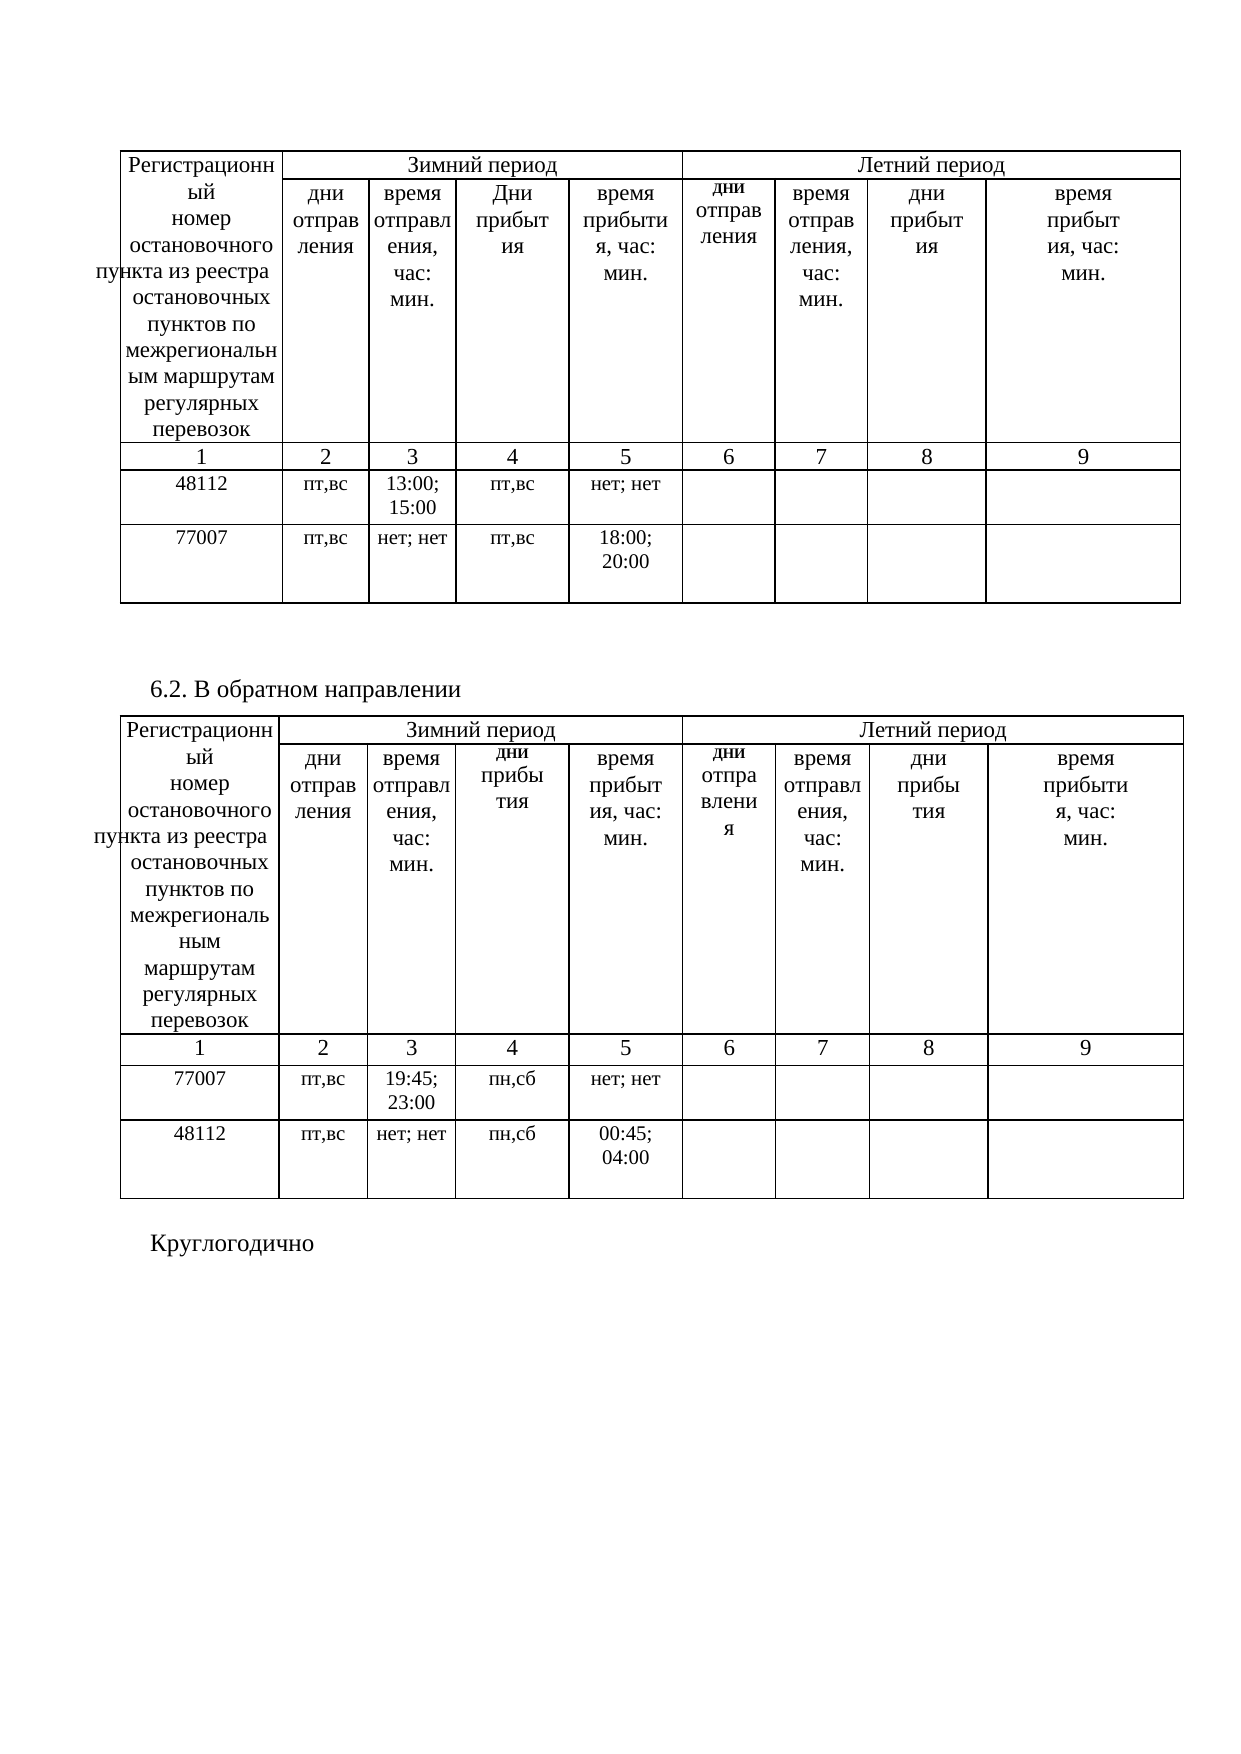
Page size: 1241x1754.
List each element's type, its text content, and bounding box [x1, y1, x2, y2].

table_cell дни прибы тия [870, 745, 987, 1033]
table_cell [683, 1066, 775, 1119]
table_cell 3 [368, 1035, 455, 1065]
table_cell [776, 1121, 869, 1197]
table_cell 77007 [121, 1066, 278, 1119]
table_cell 9 [987, 443, 1180, 469]
table_cell [683, 1121, 775, 1197]
table_cell время прибыт ия, час: мин. [987, 180, 1180, 441]
table_cell 4 [456, 1035, 568, 1065]
table_cell [683, 525, 774, 602]
table_cell 18:00; 20:00 [570, 525, 682, 602]
table_header Летний период [683, 717, 1183, 743]
table_cell ДНИ отпра влени я [683, 745, 775, 1033]
table_cell 19:45; 23:00 [368, 1066, 455, 1119]
table_cell [776, 471, 867, 524]
table_cell пн,сб [456, 1121, 568, 1197]
table_cell Дни прибыт ия [457, 180, 568, 441]
table_header Зимний период [283, 152, 682, 178]
table_cell 5 [570, 1035, 682, 1065]
table_cell 6 [683, 443, 774, 469]
table_cell 9 [989, 1035, 1183, 1065]
table_cell 8 [870, 1035, 987, 1065]
table_cell 4 [457, 443, 568, 469]
table_cell [868, 471, 985, 524]
table_cell [776, 525, 867, 602]
table_cell 13:00; 15:00 [370, 471, 455, 524]
text Круглогодично [150, 1228, 1090, 1257]
table_cell [987, 525, 1180, 602]
table_cell 00:45; 04:00 [570, 1121, 682, 1197]
table_cell пт,вс [280, 1066, 367, 1119]
table_cell время отправл ения, час: мин. [370, 180, 455, 441]
table_header Регистрационный номер остановочного пункта из реестра остановочных пунктов по межрегиональным маршрутам регулярных перевозок [121, 152, 282, 441]
table_cell ДНИ прибы тия [456, 745, 568, 1033]
table_cell пт,вс [283, 471, 368, 524]
table_cell 2 [280, 1035, 367, 1065]
table_cell 7 [776, 443, 867, 469]
table_cell 8 [868, 443, 985, 469]
table_cell 48112 [121, 1121, 278, 1197]
table_cell ДНИ отправ ления [683, 180, 774, 441]
table_cell [776, 1066, 869, 1119]
text 6.2. В обратном направлении [150, 674, 1090, 702]
table_cell [989, 1121, 1183, 1197]
table_cell нет; нет [368, 1121, 455, 1197]
table_cell пн,сб [456, 1066, 568, 1119]
table_cell время отправл ения, час: мин. [776, 745, 869, 1033]
table_cell [870, 1121, 987, 1197]
table_cell нет; нет [370, 525, 455, 602]
table_cell [870, 1066, 987, 1119]
table_cell 6 [683, 1035, 775, 1065]
table_cell [989, 1066, 1183, 1119]
table_cell дни отправ ления [283, 180, 368, 441]
table_cell 5 [570, 443, 682, 469]
table_cell нет; нет [570, 471, 682, 524]
table_header Летний период [683, 152, 1180, 178]
table_cell [868, 525, 985, 602]
table_cell время прибыт ия, час: мин. [570, 745, 682, 1033]
table_header Зимний период [280, 717, 682, 743]
table_cell 1 [121, 1035, 278, 1065]
table_cell дни прибыт ия [868, 180, 985, 441]
table_cell время прибыти я, час: мин. [570, 180, 682, 441]
table_cell дни отправ ления [280, 745, 367, 1033]
table_cell пт,вс [283, 525, 368, 602]
table_cell пт,вс [280, 1121, 367, 1197]
table_cell время отправл ения, час: мин. [368, 745, 455, 1033]
table_cell пт,вс [457, 471, 568, 524]
table_cell [683, 471, 774, 524]
table_cell пт,вс [457, 525, 568, 602]
table_cell 1 [121, 443, 282, 469]
table_cell время отправ ления, час: мин. [776, 180, 867, 441]
table_cell 2 [283, 443, 368, 469]
table_cell 7 [776, 1035, 869, 1065]
table_cell нет; нет [570, 1066, 682, 1119]
table_header Регистрационный номер остановочного пункта из реестра остановочных пунктов по межрегиональным маршрутам регулярных перевозок [121, 717, 278, 1033]
table_cell время прибыти я, час: мин. [989, 745, 1183, 1033]
table_cell 77007 [121, 525, 282, 602]
table_cell [987, 471, 1180, 524]
table_cell 48112 [121, 471, 282, 524]
table_cell 3 [370, 443, 455, 469]
